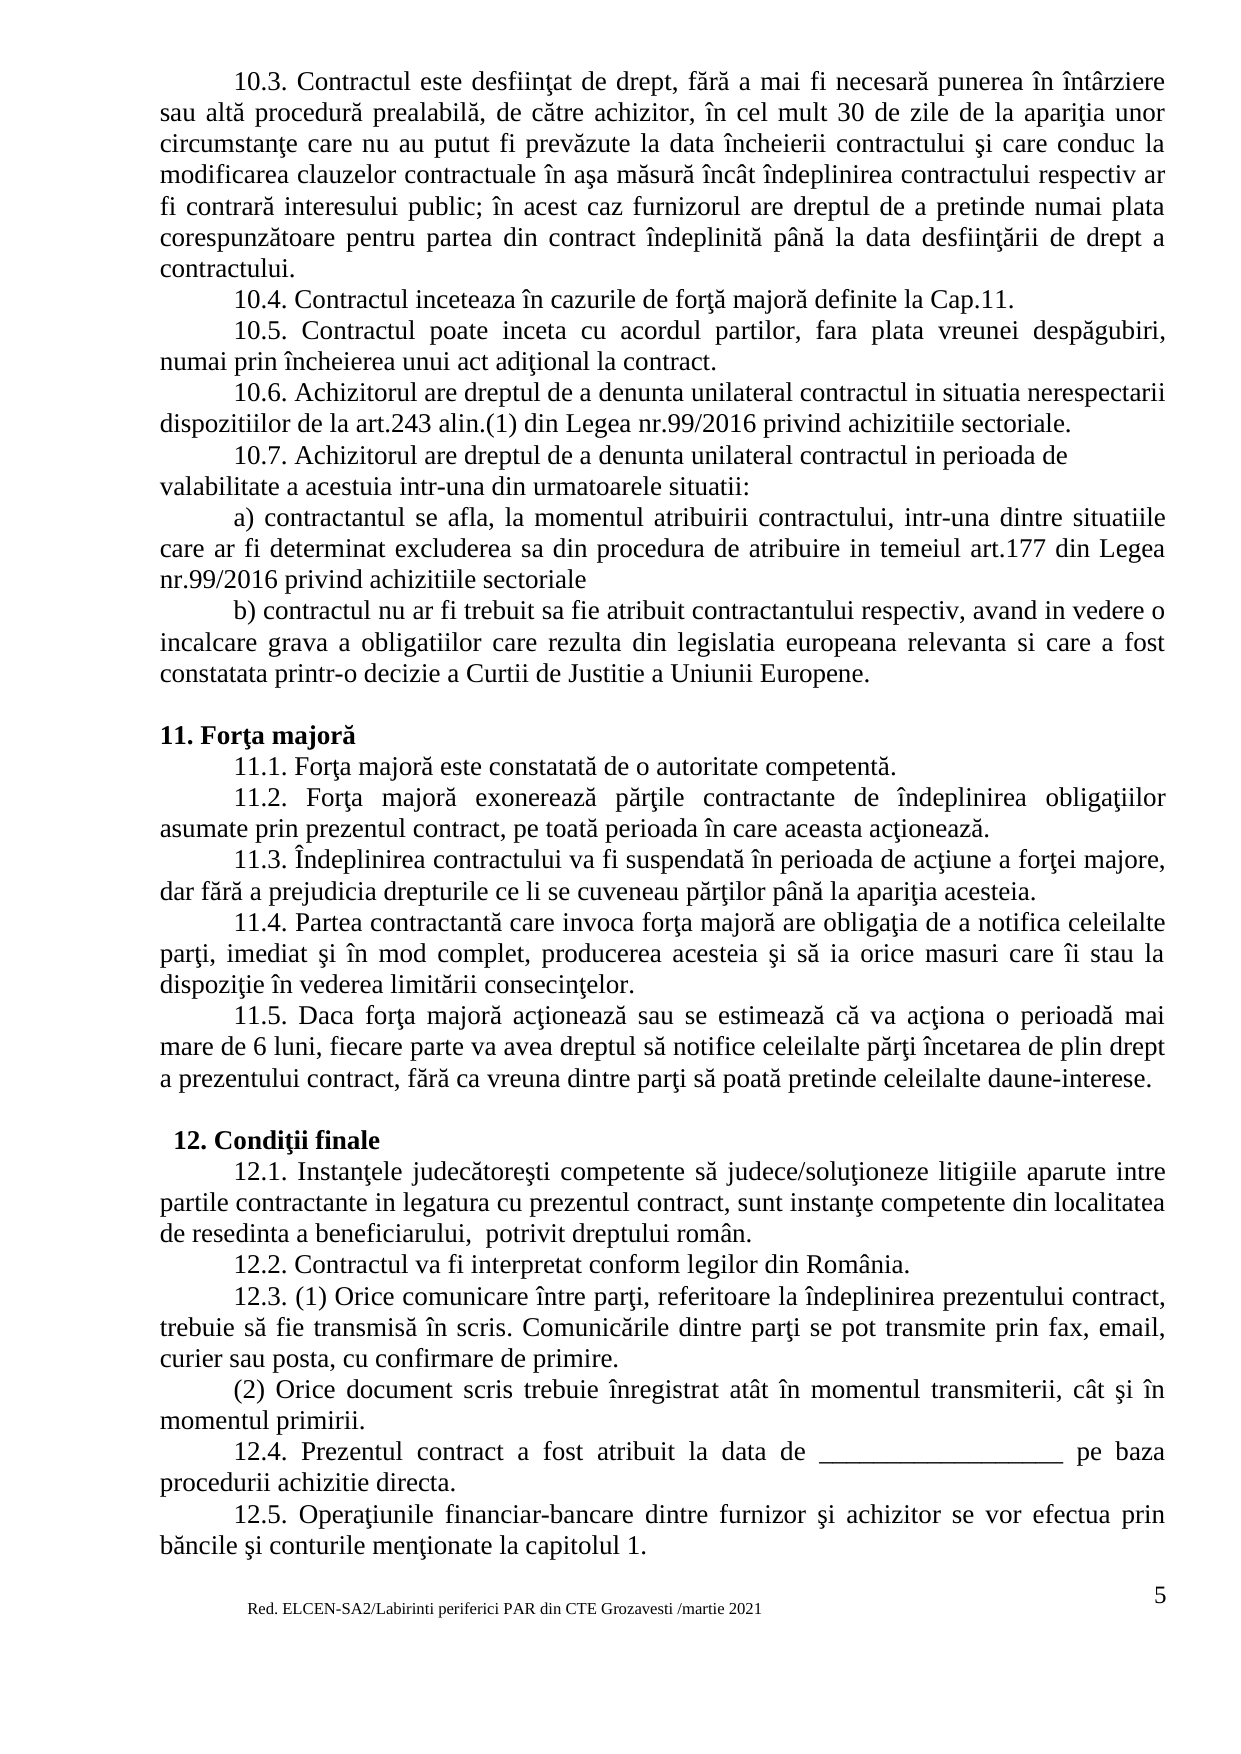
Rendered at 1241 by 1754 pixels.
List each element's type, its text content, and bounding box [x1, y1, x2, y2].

text b) contractul nu ar fi trebuit sa fie atribuit contractantului respectiv, avand in vedere o incalcare grava a obligatiilor care rezulta din legislatia europeana relevanta si care a fost constatata printr-o decizie a Curtii de Justitie a Uniunii Europene. [159, 594, 1167, 688]
text 10.4. Contractul inceteaza în cazurile de forţă majoră definite la Cap.11. [159, 283, 1167, 314]
text 10.6. Achizitorul are dreptul de a denunta unilateral contractul in situatia nerespectarii dispozitiilor de la art.243 alin.(1) din Legea nr.99/2016 privind achizitiile sectoriale. [159, 376, 1167, 439]
text 12.5. Operaţiunile financiar-bancare dintre furnizor şi achizitor se vor efectua prin băncile şi conturile menţionate la capitolul 1. [159, 1498, 1167, 1560]
text 12.2. Contractul va fi interpretat conform legilor din România. [159, 1248, 1167, 1280]
text 12.3. (1) Orice comunicare între parţi, referitoare la îndeplinirea prezentului contract, trebuie să fie transmisă în scris. Comunicările dintre parţi se pot transmite prin fax, email, curier sau posta, cu confirmare de primire. [159, 1280, 1167, 1373]
text valabilitate a acestuia intr-una din urmatoarele situatii: [159, 470, 1167, 501]
text (2) Orice document scris trebuie înregistrat atât în momentul transmiterii, cât şi în momentul primirii. [159, 1373, 1167, 1435]
text 12.4. Prezentul contract a fost atribuit la data de __________________ pe baza procedurii achizitie directa. [159, 1435, 1167, 1498]
text 12. Condiţii finale [159, 1124, 1167, 1155]
text 10.7. Achizitorul are dreptul de a denunta unilateral contractul in perioada de [159, 439, 1167, 470]
text 11.2. Forţa majoră exonerează părţile contractante de îndeplinirea obligaţiilor asumate prin prezentul contract, pe toată perioada în care aceasta acţionează. [159, 781, 1167, 844]
text 12.1. Instanţele judecătoreşti competente să judece/soluţioneze litigiile aparute intre partile contractante in legatura cu prezentul contract, sunt instanţe competente din localitatea de resedinta a beneficiarului, potrivit dreptului român. [159, 1155, 1167, 1248]
text 11.5. Daca forţa majoră acţionează sau se estimează că va acţiona o perioadă mai mare de 6 luni, fiecare parte va avea dreptul să notifice celeilalte părţi încetarea de plin drept a prezentului contract, fără ca vreuna dintre parţi să poată pretinde celeilalte daune-interese. [159, 999, 1167, 1093]
text 10.5. Contractul poate inceta cu acordul partilor, fara plata vreunei despăgubiri, numai prin încheierea unui act adiţional la contract. [159, 314, 1167, 376]
text a) contractantul se afla, la momentul atribuirii contractului, intr-una dintre situatiile care ar fi determinat excluderea sa din procedura de atribuire in temeiul art.177 din Legea nr.99/2016 privind achizitiile sectoriale [159, 501, 1167, 594]
text 11.3. Îndeplinirea contractului va fi suspendată în perioada de acţiune a forţei majore, dar fără a prejudicia drepturile ce li se cuveneau părţilor până la apariţia acesteia. [159, 844, 1167, 906]
text 11. Forţa majoră [159, 719, 1167, 750]
text 10.3. Contractul este desfiinţat de drept, fără a mai fi necesară punerea în întârziere sau altă procedură prealabilă, de către achizitor, în cel mult 30 de zile de la apariţia unor circumstanţe care nu au putut fi prevăzute la data încheierii contractului şi care conduc la modificarea clauzelor contractuale în aşa măsură încât îndeplinirea contractului respectiv ar fi contrară interesului public; în acest caz furnizorul are dreptul de a pretinde numai plata corespunzătoare pentru partea din contract îndeplinită până la data desfiinţării de drept a contractului. [159, 65, 1167, 283]
text 11.4. Partea contractantă care invoca forţa majoră are obligaţia de a notifica celeilalte parţi, imediat şi în mod complet, producerea acesteia şi să ia orice masuri care îi stau la dispoziţie în vederea limitării consecinţelor. [159, 906, 1167, 999]
text 11.1. Forţa majoră este constatată de o autoritate competentă. [159, 750, 1167, 781]
